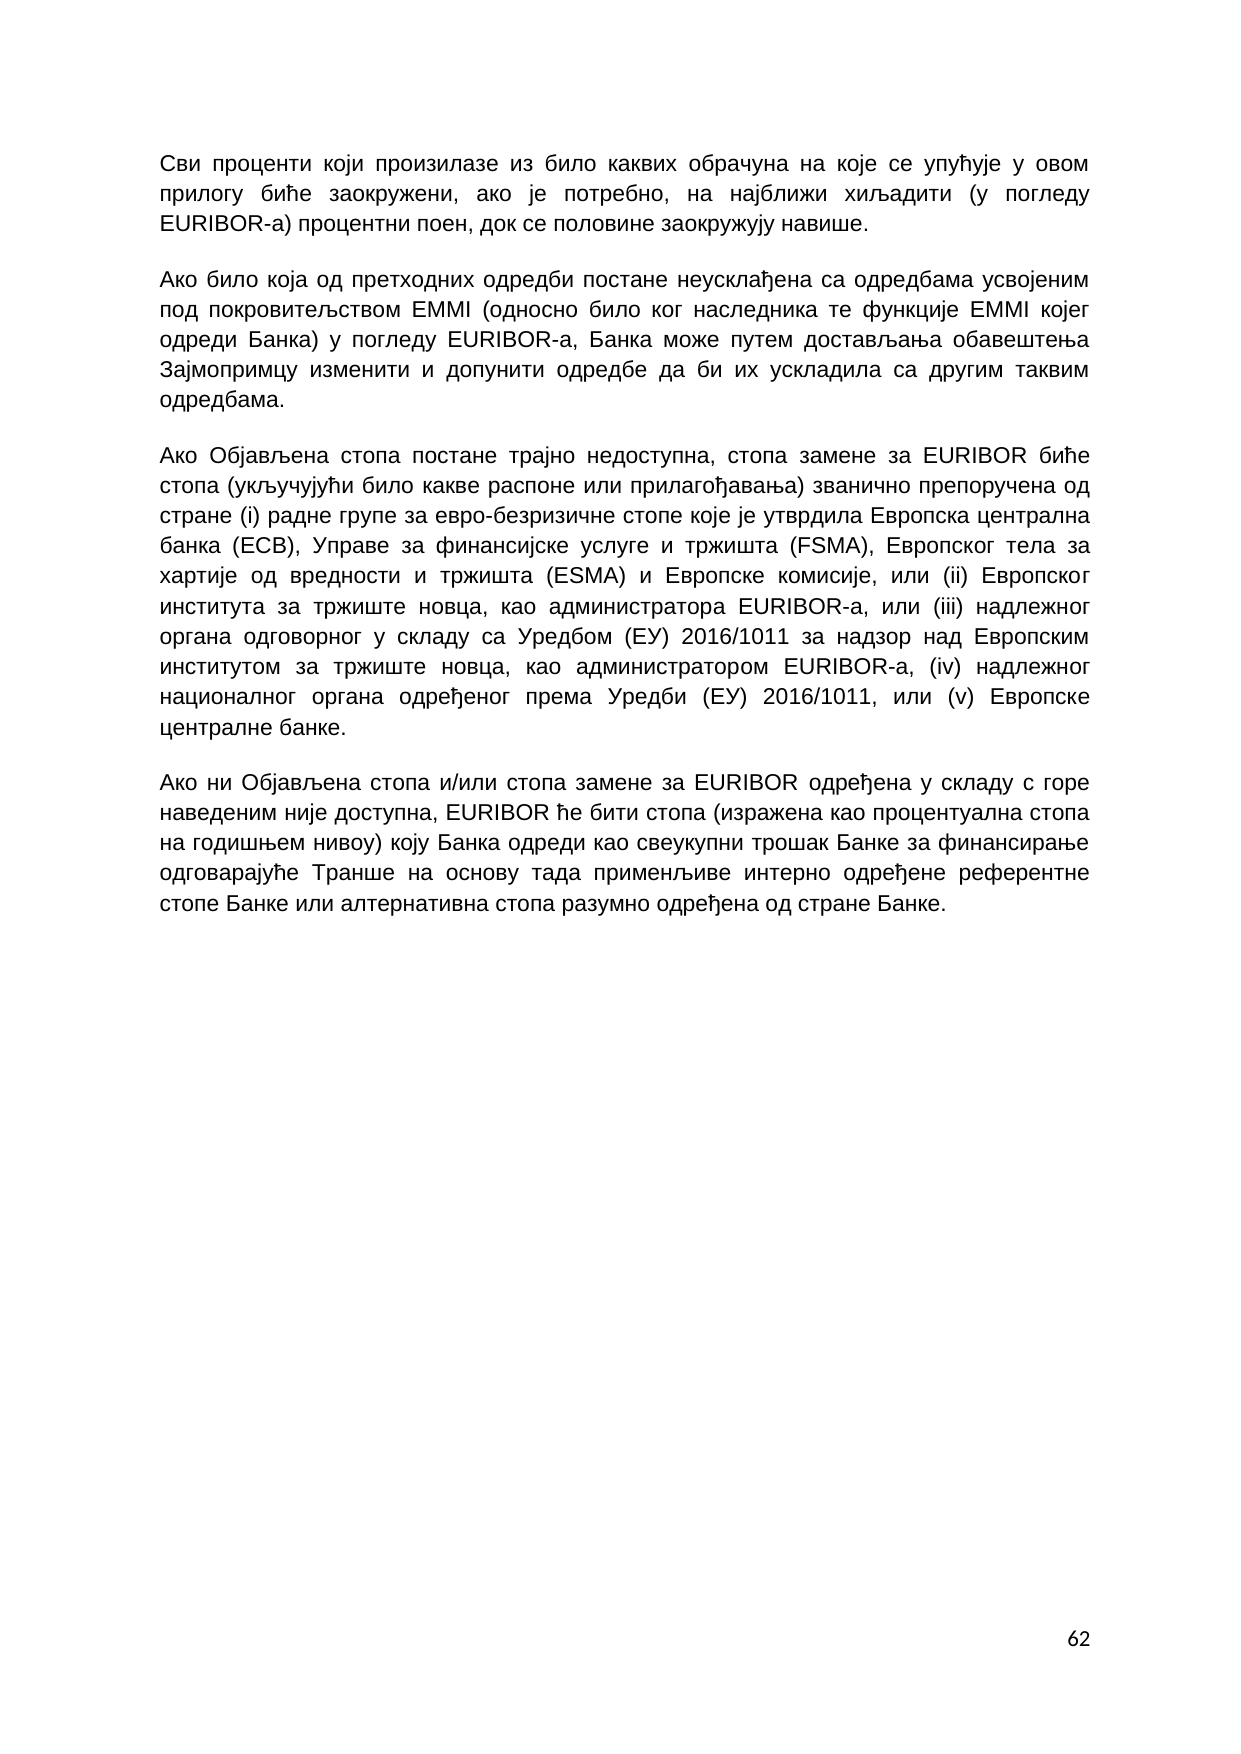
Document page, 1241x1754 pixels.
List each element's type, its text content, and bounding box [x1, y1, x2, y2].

text Сви проценти који произилазе из било каквих обрачуна на које се упућује у овом прилогу биће заокружени, ако је потребно, на најближи хиљадити (у погледу EURIBOR-а) процентни поен, док се половине заокружују навише. [159, 150, 1090, 237]
text Ако било која од претходних одредби постане неусклађена са одредбама усвојеним под покровитељством EMMI (односно било ког наследника те функције EMMI којег одреди Банка) у погледу ЕURIBOR-а, Банка може путем достављања обавештења Зајмопримцу изменити и допунити одредбе да би их ускладила са другим таквим одредбама. [159, 266, 1090, 413]
text Ако Објављена стопа постане трајно недоступна, стопа замене за ЕURIBOR биће стопа (укључујући било какве распоне или прилагођавања) званично препоручена од стране (i) радне групе за евро-безризичне стопе које је утврдила Европска централна банка (ECB), Управe за финансијске услуге и тржишта (FSMA), Европског тела за хартије од вредности и тржишта (ESMA) и Европскe комисијe, или (ii) Европскoг института за тржиште новца, као администратора ЕURIBOR-а, или (iii) надлежног органа одговорног у складу са Уредбом (ЕУ) 2016/1011 за надзор над Европским институтом за тржиште новца, као администратором ЕURIBOR-а, (iv) надлежног националног органа одређеног према Уредби (ЕУ) 2016/1011, или (v) Европске централне банке. [159, 442, 1090, 740]
text Ако ни Објављена стопа и/или стопа замене за EURIBOR одређена у складу с горе наведеним није доступна, EURIBOR ће бити стопа (изражена као процентуална стопа на годишњем нивоу) коју Банка одреди као свеукупни трошак Банке за финансирање одговарајуће Транше на основу тада применљиве интерно одређене референтне стопе Банке или алтернативна стопа разумно одређена од стране Банке. [159, 769, 1090, 916]
